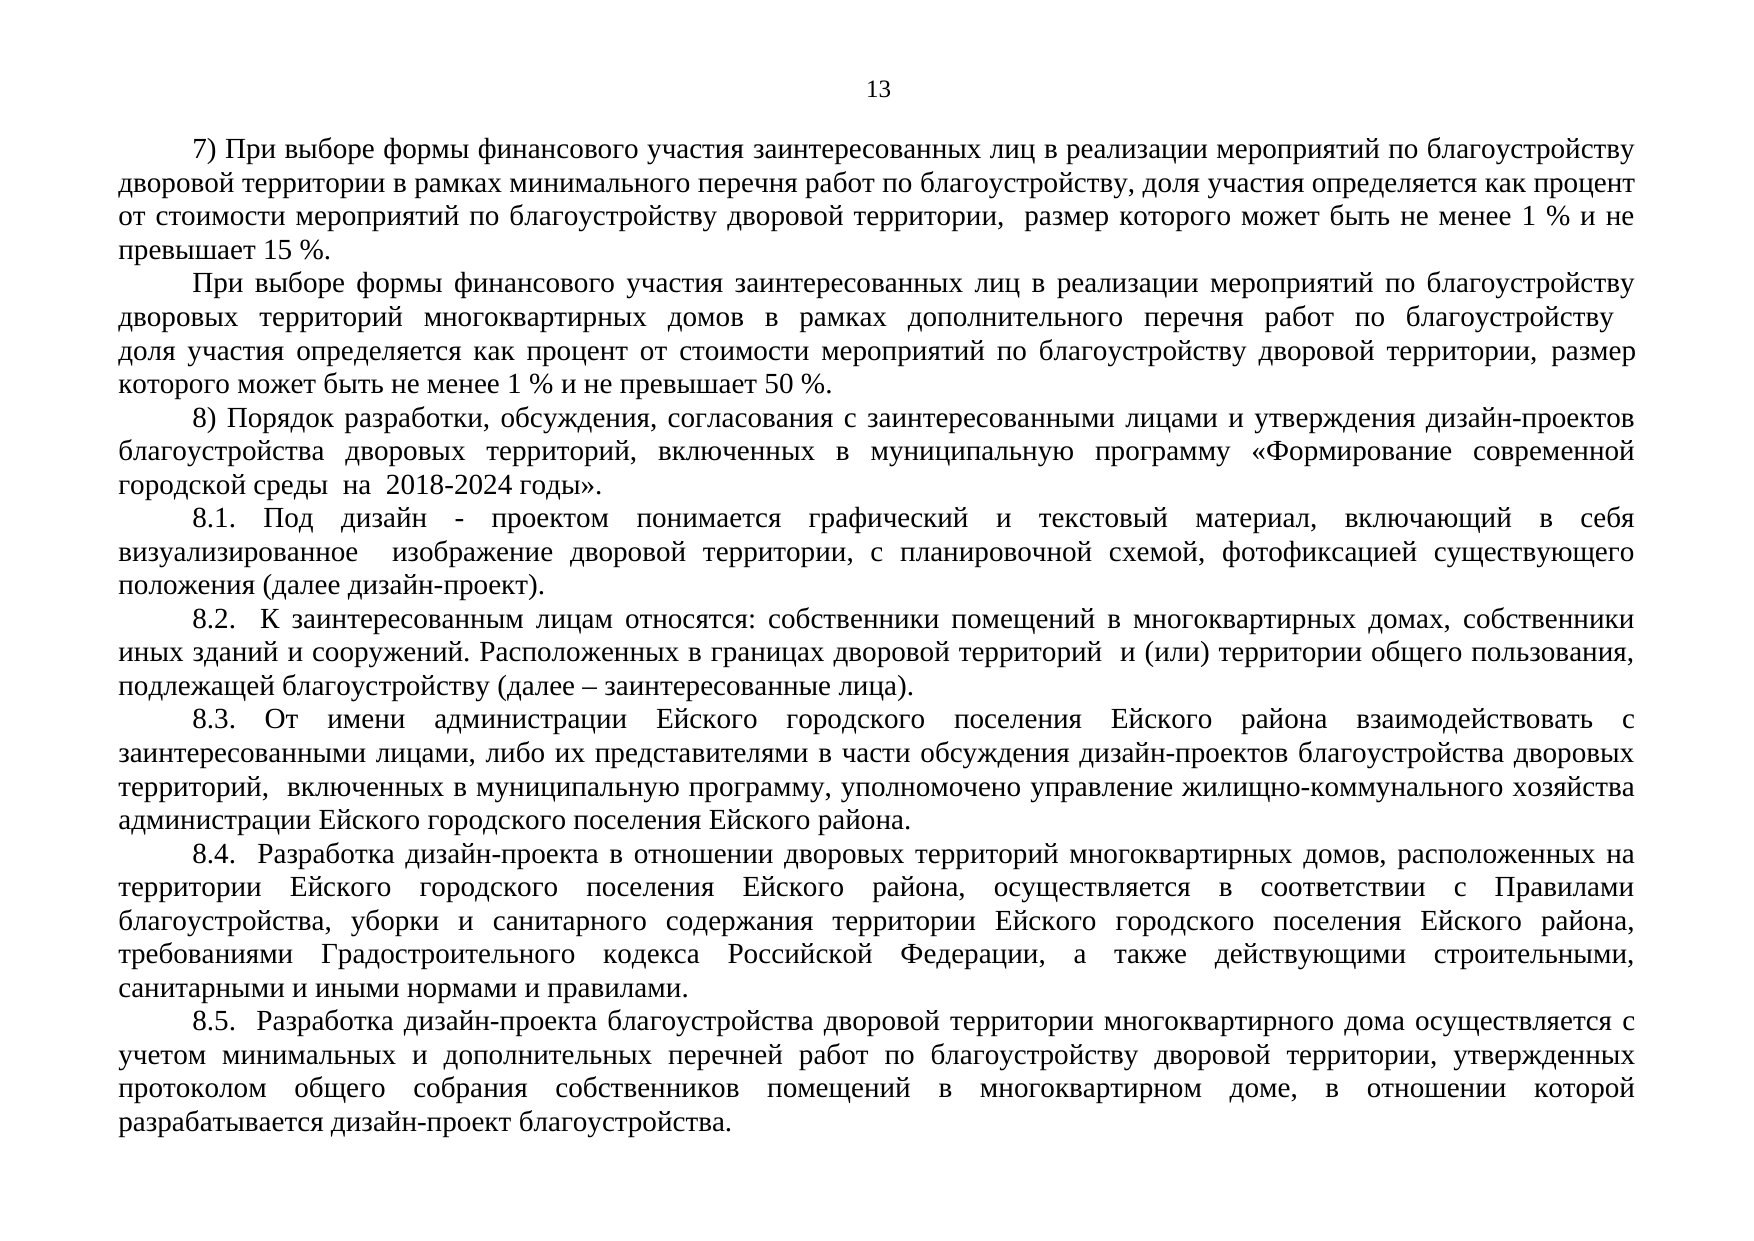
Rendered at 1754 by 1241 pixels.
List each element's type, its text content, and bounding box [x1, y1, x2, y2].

text 8.5. Разработка дизайн-проекта благоустройства дворовой территории многоквартирного дома осуществляется с учетом минимальных и дополнительных перечней работ по благоустройству дворовой территории, утвержденных протоколом общего собрания собственников помещений в многоквартирном доме, в отношении которой разрабатывается дизайн-проект благоустройства. [118, 1003, 1636, 1138]
text 8.4. Разработка дизайн-проекта в отношении дворовых территорий многоквартирных домов, расположенных на территории Ейского городского поселения Ейского района, осуществляется в соответствии с Правилами благоустройства, уборки и санитарного содержания территории Ейского городского поселения Ейского района, требованиями Градостроительного кодекса Российской Федерации, а также действующими строительными, санитарными и иными нормами и правилами. [118, 836, 1636, 1003]
text 7) При выборе формы финансового участия заинтересованных лиц в реализации мероприятий по благоустройству дворовой территории в рамках минимального перечня работ по благоустройству, доля участия определяется как процент от стоимости мероприятий по благоустройству дворовой территории, размер которого может быть не менее 1 % и не превышает 15 %. [118, 131, 1636, 266]
text 8.1. Под дизайн - проектом понимается графический и текстовый материал, включающий в себя визуализированное изображение дворовой территории, с планировочной схемой, фотофиксацией существующего положения (далее дизайн-проект). [118, 500, 1636, 601]
text 8.3. От имени администрации Ейского городского поселения Ейского района взаимодействовать с заинтересованными лицами, либо их представителями в части обсуждения дизайн-проектов благоустройства дворовых территорий, включенных в муниципальную программу, уполномочено управление жилищно-коммунального хозяйства администрации Ейского городского поселения Ейского района. [118, 702, 1636, 836]
text 8) Порядок разработки, обсуждения, согласования с заинтересованными лицами и утверждения дизайн-проектов благоустройства дворовых территорий, включенных в муниципальную программу «Формирование современной городской среды на 2018-2024 годы». [118, 400, 1636, 500]
text 8.2. К заинтересованным лицам относятся: собственники помещений в многоквартирных домах, собственники иных зданий и сооружений. Расположенных в границах дворовой территорий и (или) территории общего пользования, подлежащей благоустройству (далее – заинтересованные лица). [118, 601, 1636, 702]
text При выборе формы финансового участия заинтересованных лиц в реализации мероприятий по благоустройству дворовых территорий многоквартирных домов в рамках дополнительного перечня работ по благоустройству доля участия определяется как процент от стоимости мероприятий по благоустройству дворовой территории, размер которого может быть не менее 1 % и не превышает 50 %. [118, 266, 1636, 400]
